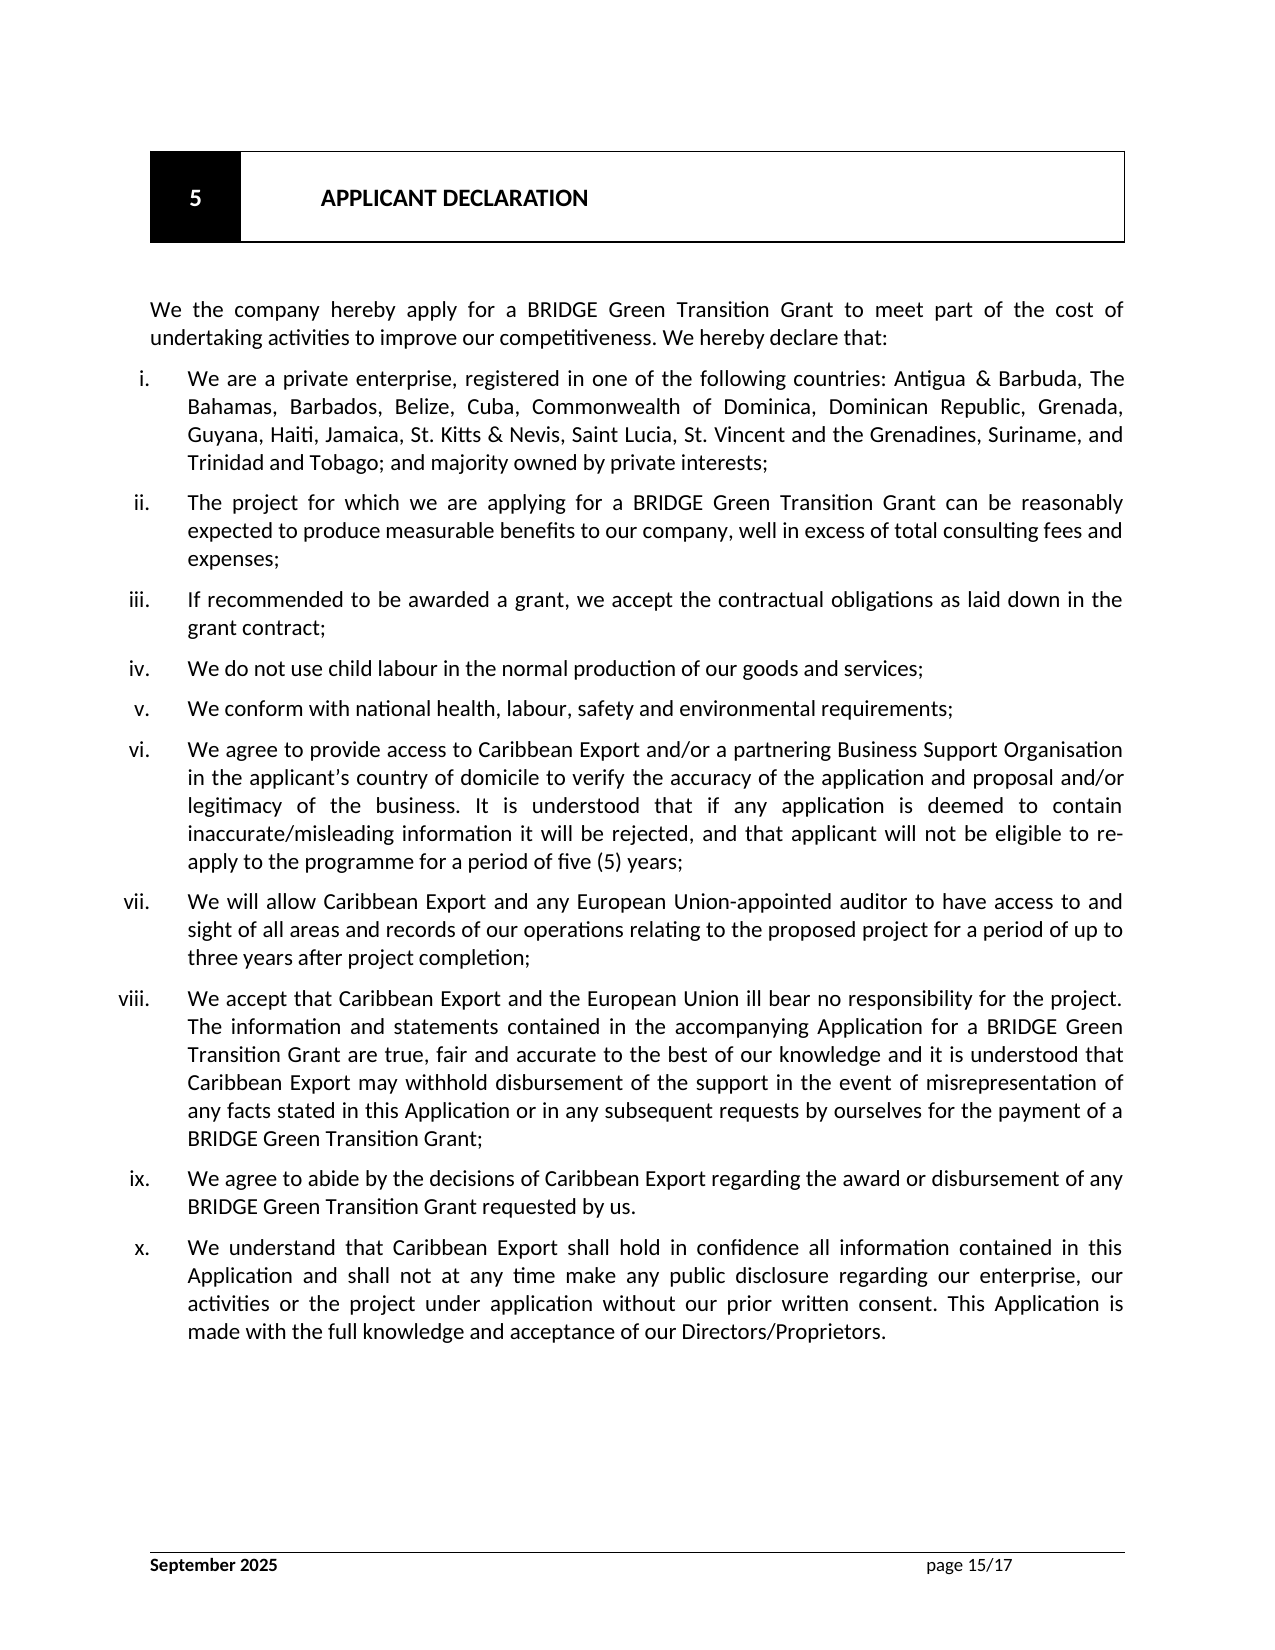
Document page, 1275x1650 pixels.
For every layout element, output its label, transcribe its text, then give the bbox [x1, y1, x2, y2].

list We conform with national health, labour, safety and environmental requirements; [150, 694, 1125, 722]
list If recommended to be awarded a grant, we accept the contractual obligations as laid down in the grant contract; [150, 585, 1125, 641]
list We will allow Caribbean Export and any European Union-appointed auditor to have access to and sight of all areas and records of our operations relating to the proposed project for a period of up to three years after project completion; [150, 887, 1125, 971]
text We the company hereby apply for a BRIDGE Green Transition Grant to meet part of the cost of undertaking activities to improve our competitiveness. We hereby declare that: [150, 295, 1125, 351]
list We accept that Caribbean Export and the European Union ill bear no responsibility for the project. The information and statements contained in the accompanying Application for a BRIDGE Green Transition Grant are true, fair and accurate to the best of our knowledge and it is understood that Caribbean Export may withhold disbursement of the support in the event of misrepresentation of any facts stated in this Application or in any subsequent requests by ourselves for the payment of a BRIDGE Green Transition Grant; [150, 984, 1125, 1152]
table_header 5 [151, 152, 240, 241]
list We do not use child labour in the normal production of our goods and services; [150, 654, 1125, 682]
list We are a private enterprise, registered in one of the following countries: Antigua & Barbuda, The Bahamas, Barbados, Belize, Cuba, Commonwealth of Dominica, Dominican Republic, Grenada, Guyana, Haiti, Jamaica, St. Kitts & Nevis, Saint Lucia, St. Vincent and the Grenadines, Suriname, and Trinidad and Tobago; and majority owned by private interests; [150, 364, 1125, 476]
list We understand that Caribbean Export shall hold in confidence all information contained in this Application and shall not at any time make any public disclosure regarding our enterprise, our activities or the project under application without our prior written consent. This Application is made with the full knowledge and acceptance of our Directors/Proprietors. [150, 1233, 1125, 1345]
list We agree to provide access to Caribbean Export and/or a partnering Business Support Organisation in the applicant’s country of domicile to verify the accuracy of the application and proposal and/or legitimacy of the business. It is understood that if any application is deemed to contain inaccurate/misleading information it will be rejected, and that applicant will not be eligible to re-apply to the programme for a period of five (5) years; [150, 735, 1125, 875]
list The project for which we are applying for a BRIDGE Green Transition Grant can be reasonably expected to produce measurable benefits to our company, well in excess of total consulting fees and expenses; [150, 488, 1125, 573]
list We agree to abide by the decisions of Caribbean Export regarding the award or disbursement of any BRIDGE Green Transition Grant requested by us. [150, 1164, 1125, 1221]
table_header APPLICANT DECLARATION [241, 152, 1124, 241]
